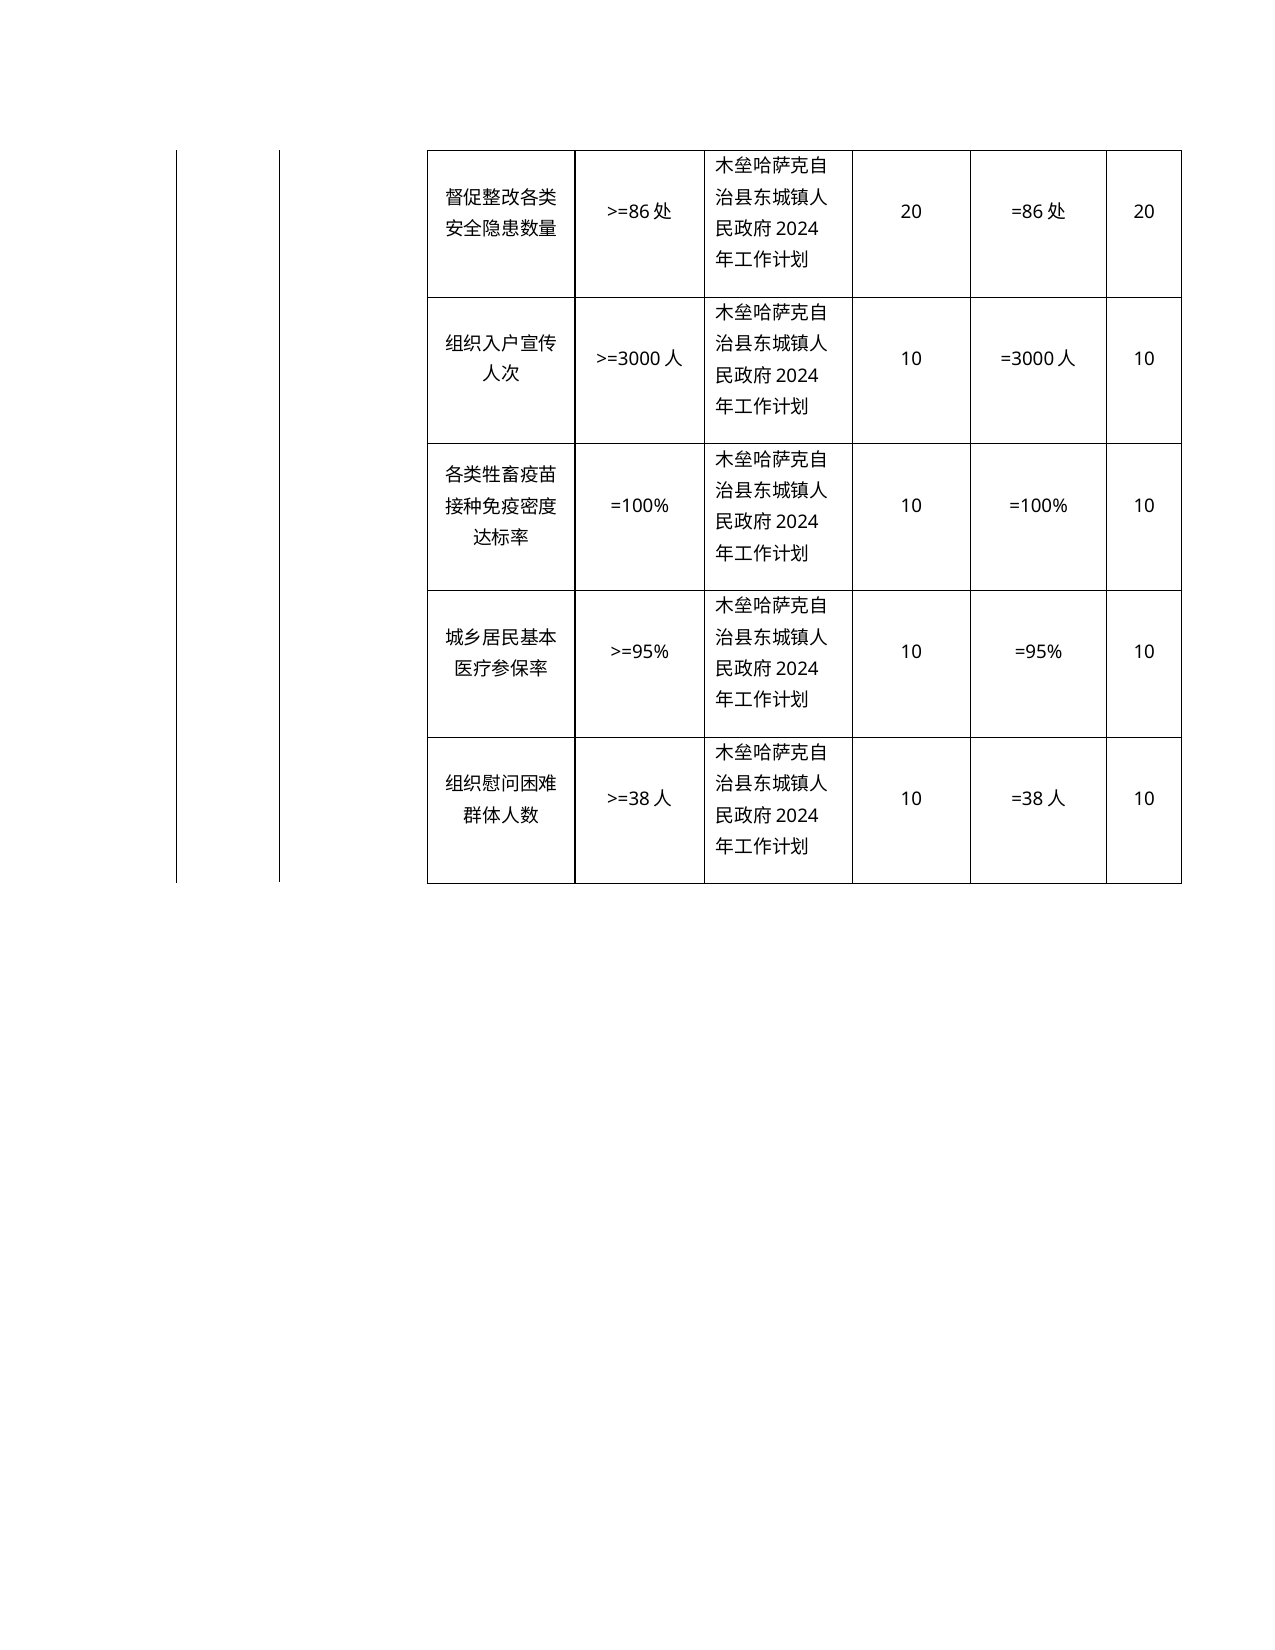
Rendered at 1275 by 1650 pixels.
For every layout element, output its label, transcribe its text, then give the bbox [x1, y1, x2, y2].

table_cell 10 [853, 591, 970, 737]
table_cell >=3000人 [576, 298, 704, 443]
table_cell >=86处 [576, 151, 704, 297]
table_cell 10 [853, 444, 970, 590]
table_cell 木垒哈萨克自治县东城镇人民政府2024年工作计划 [705, 738, 852, 883]
table_cell >=95% [576, 591, 704, 737]
table_cell 木垒哈萨克自治县东城镇人民政府2024年工作计划 [705, 444, 852, 590]
table_cell 木垒哈萨克自治县东城镇人民政府2024年工作计划 [705, 591, 852, 737]
table_cell =95% [971, 591, 1106, 737]
table_cell 20 [853, 151, 970, 297]
table_cell 督促整改各类安全隐患数量 [428, 151, 574, 297]
table_cell =86处 [971, 151, 1106, 297]
table_cell 10 [1107, 444, 1181, 590]
table_cell 10 [853, 738, 970, 883]
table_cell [705, 151, 852, 297]
table_cell 10 [1107, 298, 1181, 443]
table_cell =38人 [971, 738, 1106, 883]
table_cell 木垒哈萨克自治县东城镇人民政府2024年工作计划 [705, 298, 852, 443]
table_cell 10 [1107, 738, 1181, 883]
table_cell >=38人 [576, 738, 704, 883]
table_cell =100% [576, 444, 704, 590]
table_cell 10 [1107, 591, 1181, 737]
table_cell 组织慰问困难群体人数 [428, 738, 574, 883]
table_cell 组织入户宣传人次 [428, 298, 574, 443]
table_cell 20 [1107, 151, 1181, 297]
table_cell =3000人 [971, 298, 1106, 443]
table_cell 城乡居民基本医疗参保率 [428, 591, 574, 737]
table_cell 各类牲畜疫苗接种免疫密度达标率 [428, 444, 574, 590]
table_cell =100% [971, 444, 1106, 590]
table_cell 10 [853, 298, 970, 443]
